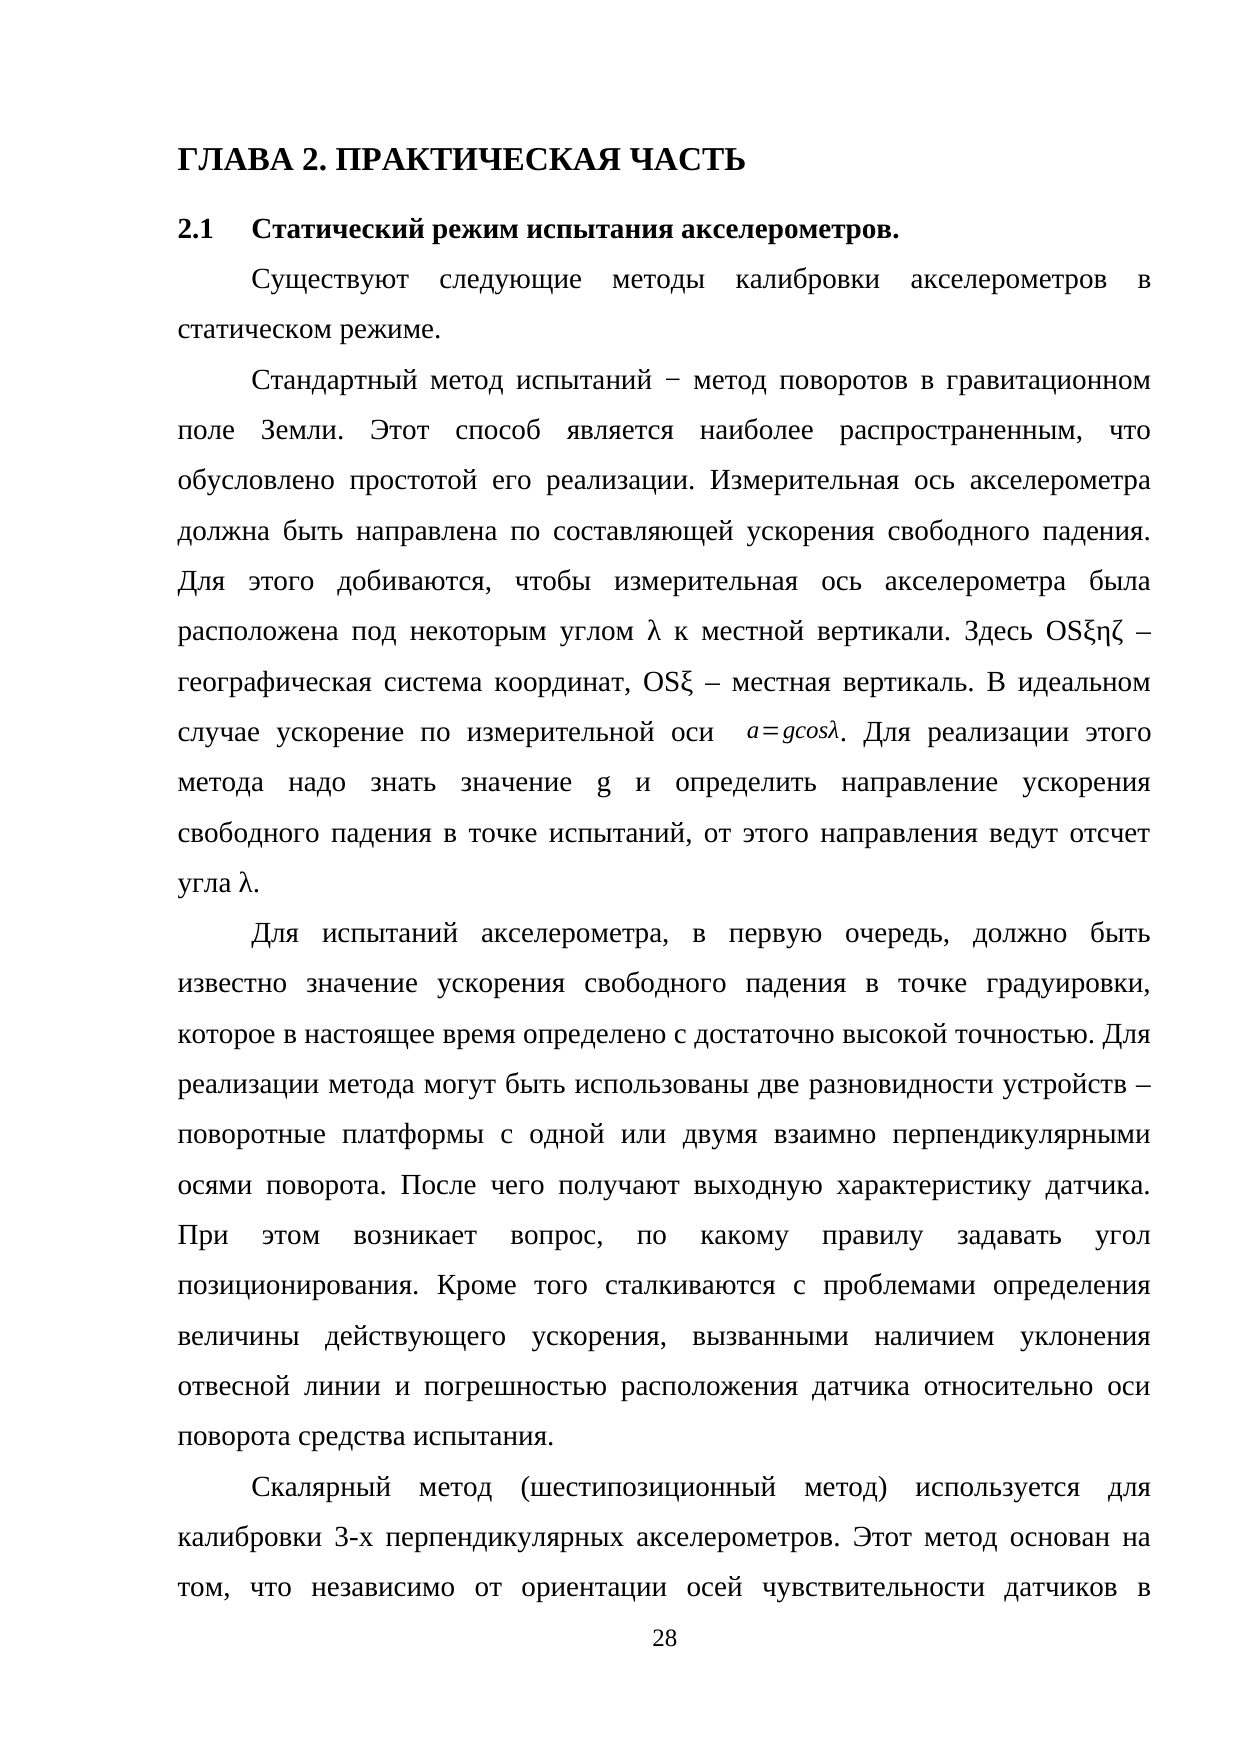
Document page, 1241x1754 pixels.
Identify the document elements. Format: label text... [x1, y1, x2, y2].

text 2.1 Статический режим испытания акселерометров. [177, 211, 1152, 244]
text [177, 1469, 1152, 1603]
text Стандартный метод испытаний − метод поворотов в гравитационном поле Земли. Этот способ является наиболее распространенным, что обусловлено простотой его реализации. Измерительная ось акселерометра должна быть направлена по составляющей ускорения свободного падения. Для этого добиваются, чтобы измерительная ось акселерометра была расположена под некоторым углом λ к местной вертикали. Здесь OSξηζ – географическая система координат, OSξ – местная вертикаль. В идеальном случае ускорение по измерительной оси . Для реализации этого метода надо знать значение g и определить направление ускорения свободного падения в точке испытаний, от этого направления ведут отсчет угла λ. [177, 362, 1152, 898]
text Для испытаний акселерометра, в первую очередь, должно быть известно значение ускорения свободного падения в точке градуировки, которое в настоящее время определено с достаточно высокой точностью. Для реализации метода могут быть использованы две разновидности устройств – поворотные платформы с одной или двумя взаимно перпендикулярными осями поворота. После чего получают выходную характеристику датчика. При этом возникает вопрос, по какому правилу задавать угол позиционирования. Кроме того сталкиваются с проблемами определения величины действующего ускорения, вызванными наличием уклонения отвесной линии и погрешностью расположения датчика относительно оси поворота средства испытания. [177, 915, 1152, 1452]
text ГЛАВА 2. ПРАКТИЧЕСКАЯ ЧАСТЬ [177, 139, 1152, 177]
text Существуют следующие методы калибровки акселерометров в статическом режиме. [177, 261, 1152, 345]
